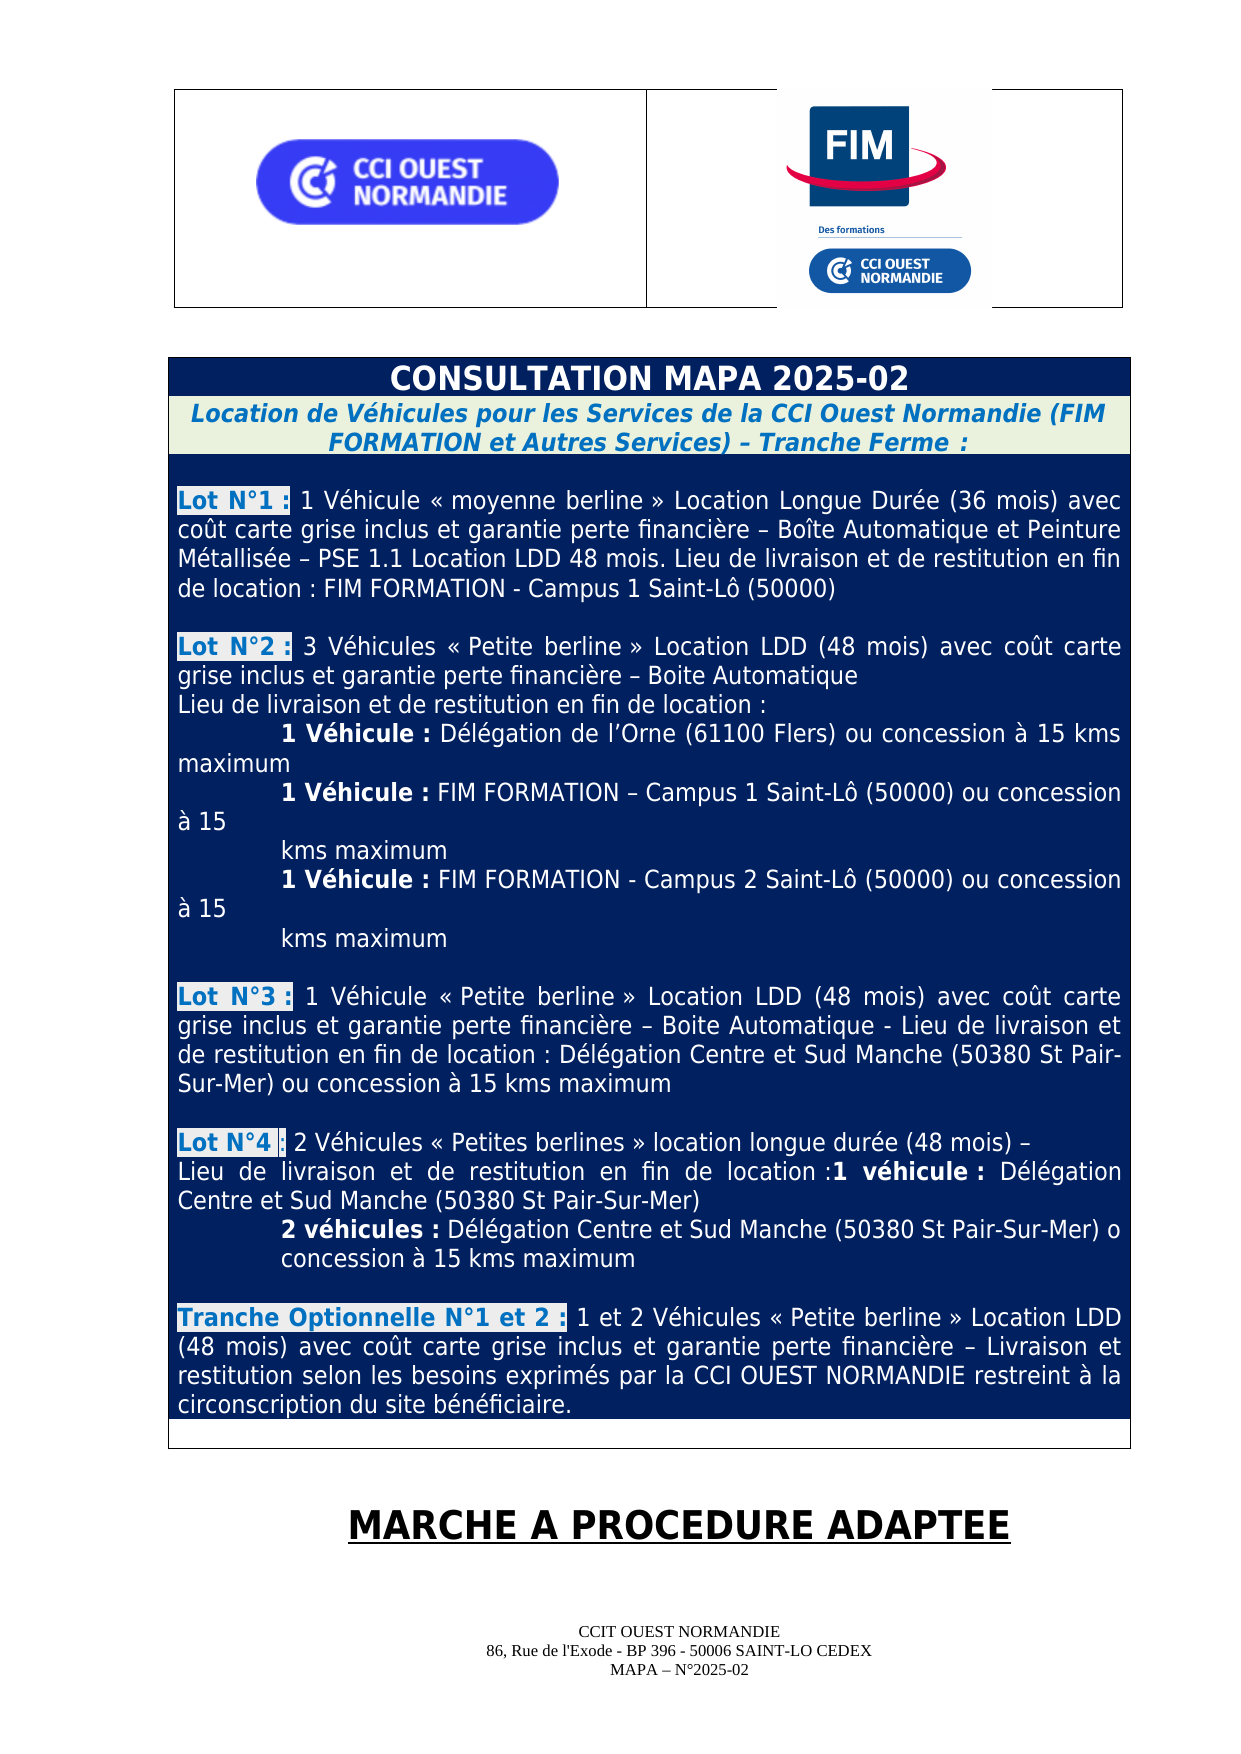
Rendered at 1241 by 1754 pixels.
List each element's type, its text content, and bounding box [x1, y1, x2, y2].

table_header [993, 90, 1122, 307]
picture [250, 133, 568, 231]
table_header [647, 90, 777, 307]
text kms maximum [169, 833, 1130, 862]
text Lot N°1 : 1 Véhicule « moyenne berline » Location Longue Durée (36 mois) avec coût carte grise inclus et garantie perte financière – Boîte Automatique et Peinture Métallisée – PSE 1.1 Location LDD 48 mois. Lieu de livraison et de restitution en fin de location : FIM FORMATION - Campus 1 Saint-Lô (50000) [169, 483, 1130, 600]
table_header [175, 90, 646, 307]
text CONSULTATION MAPA 2025-02 [169, 358, 1130, 396]
text kms maximum [169, 921, 1130, 950]
text Lieu de livraison et de restitution en fin de location : [169, 687, 1130, 716]
text 1 Véhicule : FIM FORMATION - Campus 2 Saint-Lô (50000) ou concession à 15 [169, 862, 1130, 921]
picture [777, 89, 993, 308]
text 1 Véhicule : FIM FORMATION – Campus 1 Saint-Lô (50000) ou concession à 15 [169, 775, 1130, 833]
text Tranche Optionnelle N°1 et 2 : 1 et 2 Véhicules « Petite berline » Location LDD (48 mois) avec coût carte grise inclus et garantie perte financière – Livraison et restitution selon les besoins exprimés par la CCI OUEST NORMANDIE restreint à la circonscription du site bénéficiaire. [169, 1300, 1130, 1419]
text Lot N°4 : 2 Véhicules « Petites berlines » location longue durée (48 mois) – [169, 1125, 1130, 1154]
text concession à 15 kms maximum [169, 1241, 1130, 1271]
text Location de Véhicules pour les Services de la CCI Ouest Normandie (FIM FORMATION et Autres Services) – Tranche Ferme : [169, 396, 1130, 454]
text Lieu de livraison et de restitution en fin de location :1 véhicule : Délégation Centre et Sud Manche (50380 St Pair-Sur-Mer) [169, 1154, 1130, 1212]
text MARCHE A PROCEDURE ADAPTEE [207, 1503, 1152, 1549]
text 2 véhicules : Délégation Centre et Sud Manche (50380 St Pair-Sur-Mer) o [169, 1212, 1130, 1241]
text Lot N°3 : 1 Véhicule « Petite berline » Location LDD (48 mois) avec coût carte grise inclus et garantie perte financière – Boite Automatique - Lieu de livraison et de restitution en fin de location : Délégation Centre et Sud Manche (50380 St Pair-Sur-Mer) ou concession à 15 kms maximum [169, 979, 1130, 1096]
text Lot N°2 : 3 Véhicules « Petite berline » Location LDD (48 mois) avec coût carte grise inclus et garantie perte financière – Boite Automatique [169, 629, 1130, 687]
text 1 Véhicule : Délégation de l’Orne (61100 Flers) ou concession à 15 kms maximum [169, 716, 1130, 775]
